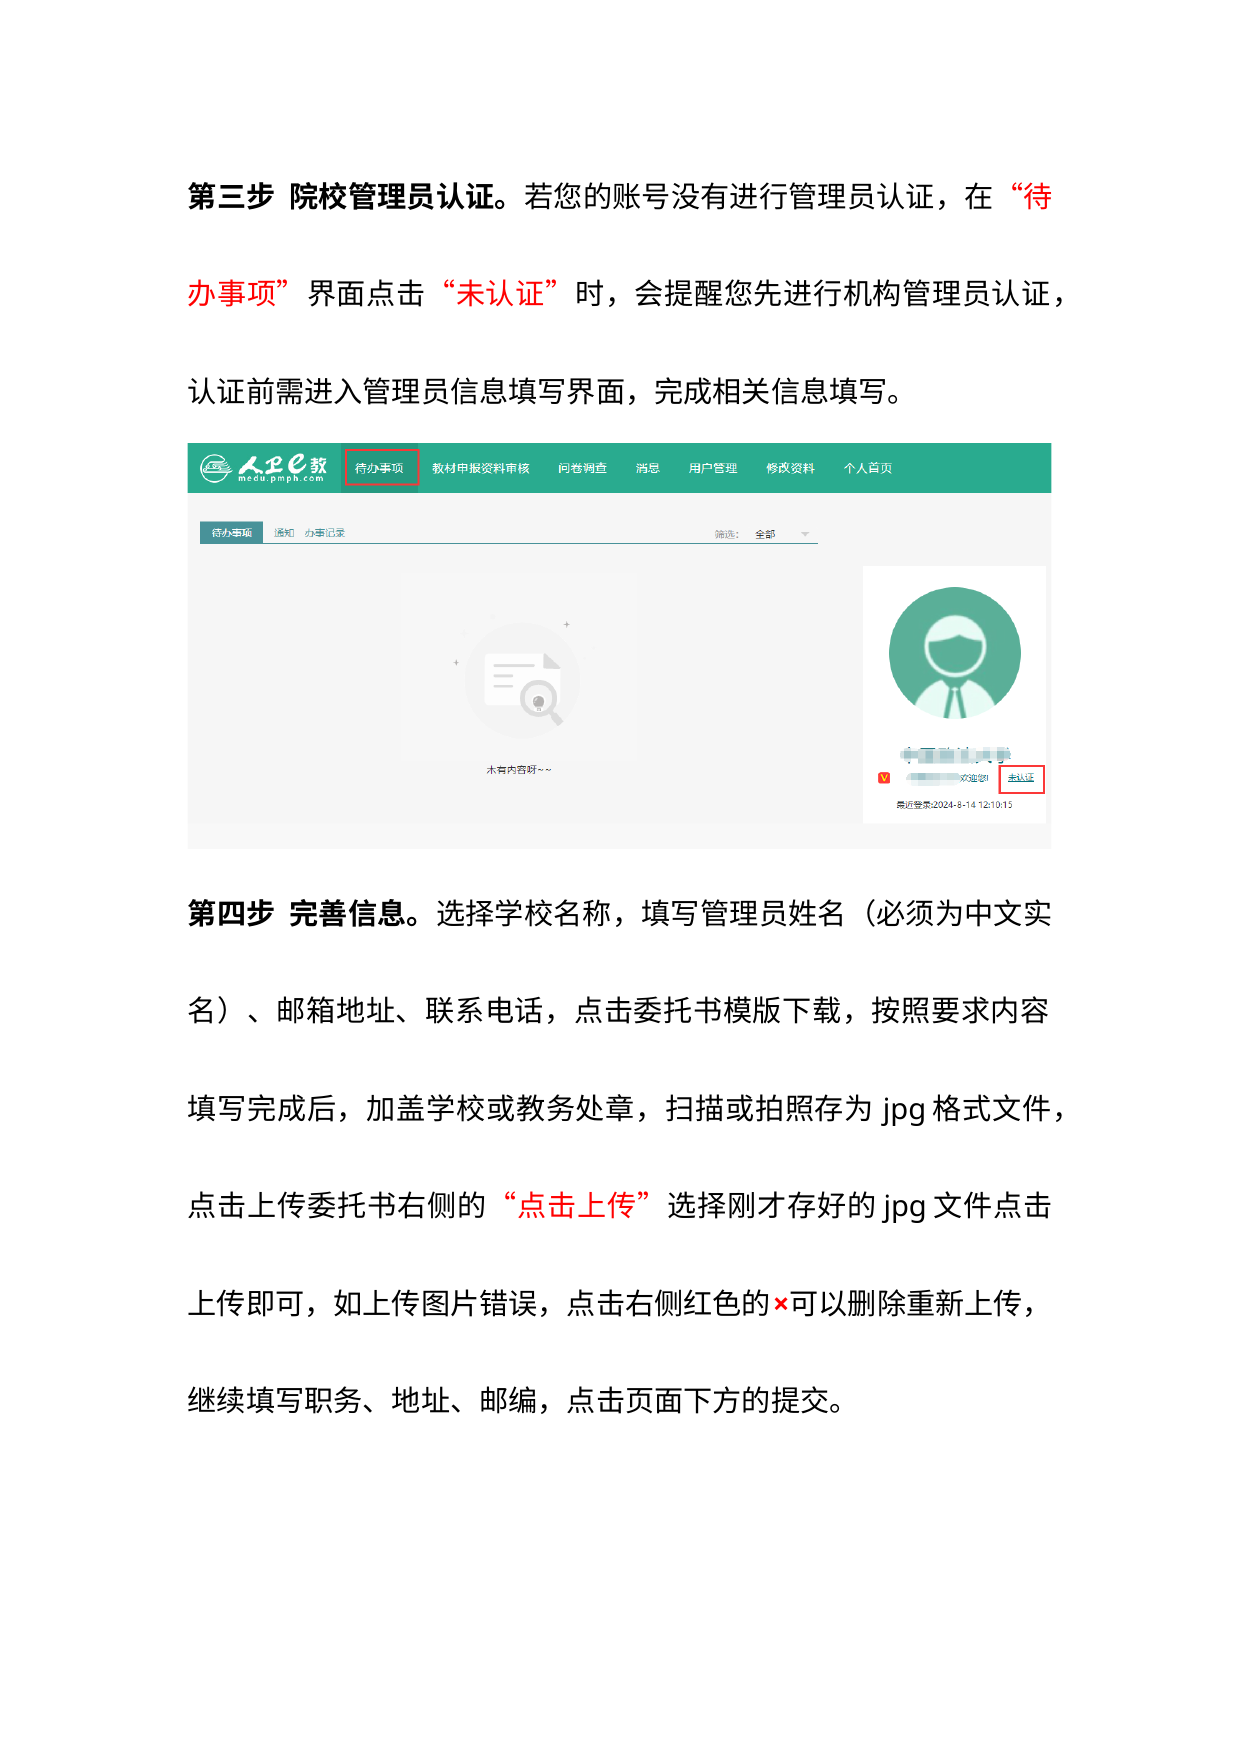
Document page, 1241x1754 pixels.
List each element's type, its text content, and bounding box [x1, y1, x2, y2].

text 第四步 完善信息。选择学校名称，填写管理员姓名（必须为中文实名）、邮箱地址、联系电话，点击委托书模版下载，按照要求内容填写完成后，加盖学校或教务处章，扫描或拍照存为jpg格式文件，点击上传委托书右侧的“点击上传”选择刚才存好的jpg文件点击上传即可，如上传图片错误，点击右侧红色的×可以删除重新上传，继续填写职务、地址、邮编，点击页面下方的提交。 [187, 879, 1053, 1431]
text 第三步 院校管理员认证。若您的账号没有进行管理员认证，在“待办事项”界面点击“未认证”时，会提醒您先进行机构管理员认证，认证前需进入管理员信息填写界面，完成相关信息填写。 [187, 162, 1053, 422]
picture [187, 443, 1052, 849]
